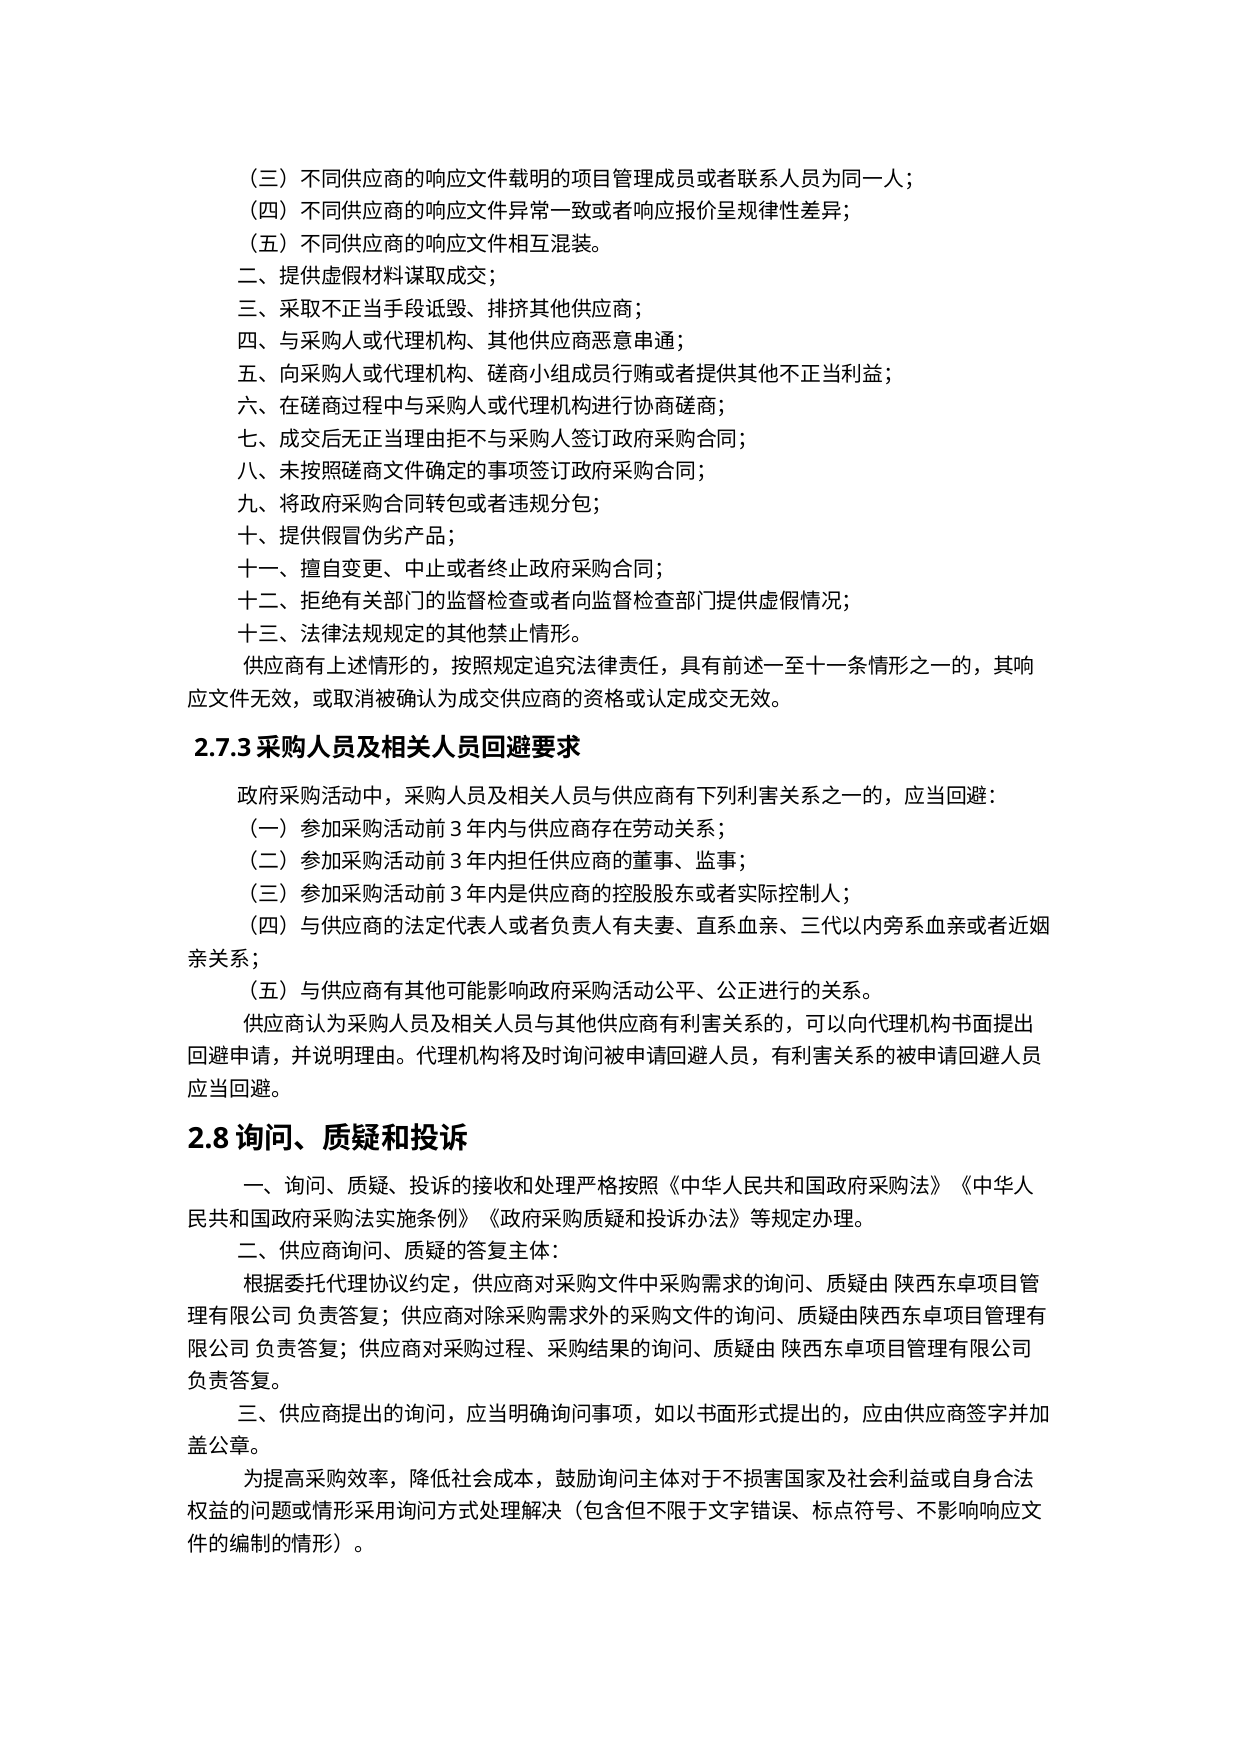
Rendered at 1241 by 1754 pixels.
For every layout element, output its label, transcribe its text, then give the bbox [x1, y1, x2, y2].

text 七、成交后无正当理由拒不与采购人签订政府采购合同； [187, 422, 1053, 454]
text 五、向采购人或代理机构、磋商小组成员行贿或者提供其他不正当利益； [187, 357, 1053, 389]
text （三）不同供应商的响应文件载明的项目管理成员或者联系人员为同一人； [187, 162, 1053, 194]
text 三、采取不正当手段诋毁、排挤其他供应商； [187, 292, 1053, 324]
text （三）参加采购活动前3年内是供应商的控股股东或者实际控制人； [187, 877, 1053, 909]
text 为提高采购效率，降低社会成本，鼓励询问主体对于不损害国家及社会利益或自身合法权益的问题或情形采用询问方式处理解决（包含但不限于文字错误、标点符号、不影响响应文件的编制的情形）。 [187, 1462, 1053, 1559]
text 四、与采购人或代理机构、其他供应商恶意串通； [187, 324, 1053, 357]
text 十三、法律法规规定的其他禁止情形。 [187, 617, 1053, 649]
text （五）不同供应商的响应文件相互混装。 [187, 227, 1053, 259]
text 一、询问、质疑、投诉的接收和处理严格按照《中华人民共和国政府采购法》《中华人民共和国政府采购法实施条例》《政府采购质疑和投诉办法》等规定办理。 [187, 1169, 1053, 1234]
text 供应商有上述情形的，按照规定追究法律责任，具有前述一至十一条情形之一的，其响应文件无效，或取消被确认为成交供应商的资格或认定成交无效。 [187, 649, 1053, 714]
text （五）与供应商有其他可能影响政府采购活动公平、公正进行的关系。 [187, 974, 1053, 1007]
text （二）参加采购活动前3年内担任供应商的董事、监事； [187, 844, 1053, 877]
text 二、供应商询问、质疑的答复主体： [187, 1234, 1053, 1267]
text （一）参加采购活动前3年内与供应商存在劳动关系； [187, 812, 1053, 844]
text 供应商认为采购人员及相关人员与其他供应商有利害关系的，可以向代理机构书面提出回避申请，并说明理由。代理机构将及时询问被申请回避人员，有利害关系的被申请回避人员应当回避。 [187, 1007, 1053, 1104]
text 十一、擅自变更、中止或者终止政府采购合同； [187, 552, 1053, 584]
text 八、未按照磋商文件确定的事项签订政府采购合同； [187, 454, 1053, 487]
text 六、在磋商过程中与采购人或代理机构进行协商磋商； [187, 389, 1053, 422]
text 十二、拒绝有关部门的监督检查或者向监督检查部门提供虚假情况； [187, 584, 1053, 617]
text 2.8询问、质疑和投诉 [187, 1104, 1053, 1169]
text 政府采购活动中，采购人员及相关人员与供应商有下列利害关系之一的，应当回避： [187, 779, 1053, 812]
text 根据委托代理协议约定，供应商对采购文件中采购需求的询问、质疑由 陕西东卓项目管理有限公司 负责答复；供应商对除采购需求外的采购文件的询问、质疑由陕西东卓项目管理有限公司 负责答复；供应商对采购过程、采购结果的询问、质疑由 陕西东卓项目管理有限公司 负责答复。 [187, 1267, 1053, 1397]
text （四）与供应商的法定代表人或者负责人有夫妻、直系血亲、三代以内旁系血亲或者近姻亲关系； [187, 909, 1053, 974]
text （四）不同供应商的响应文件异常一致或者响应报价呈规律性差异； [187, 194, 1053, 227]
text 2.7.3采购人员及相关人员回避要求 [187, 714, 1053, 779]
text 十、提供假冒伪劣产品； [187, 519, 1053, 552]
text 九、将政府采购合同转包或者违规分包； [187, 487, 1053, 519]
text 二、提供虚假材料谋取成交； [187, 259, 1053, 292]
text 三、供应商提出的询问，应当明确询问事项，如以书面形式提出的，应由供应商签字并加盖公章。 [187, 1397, 1053, 1462]
